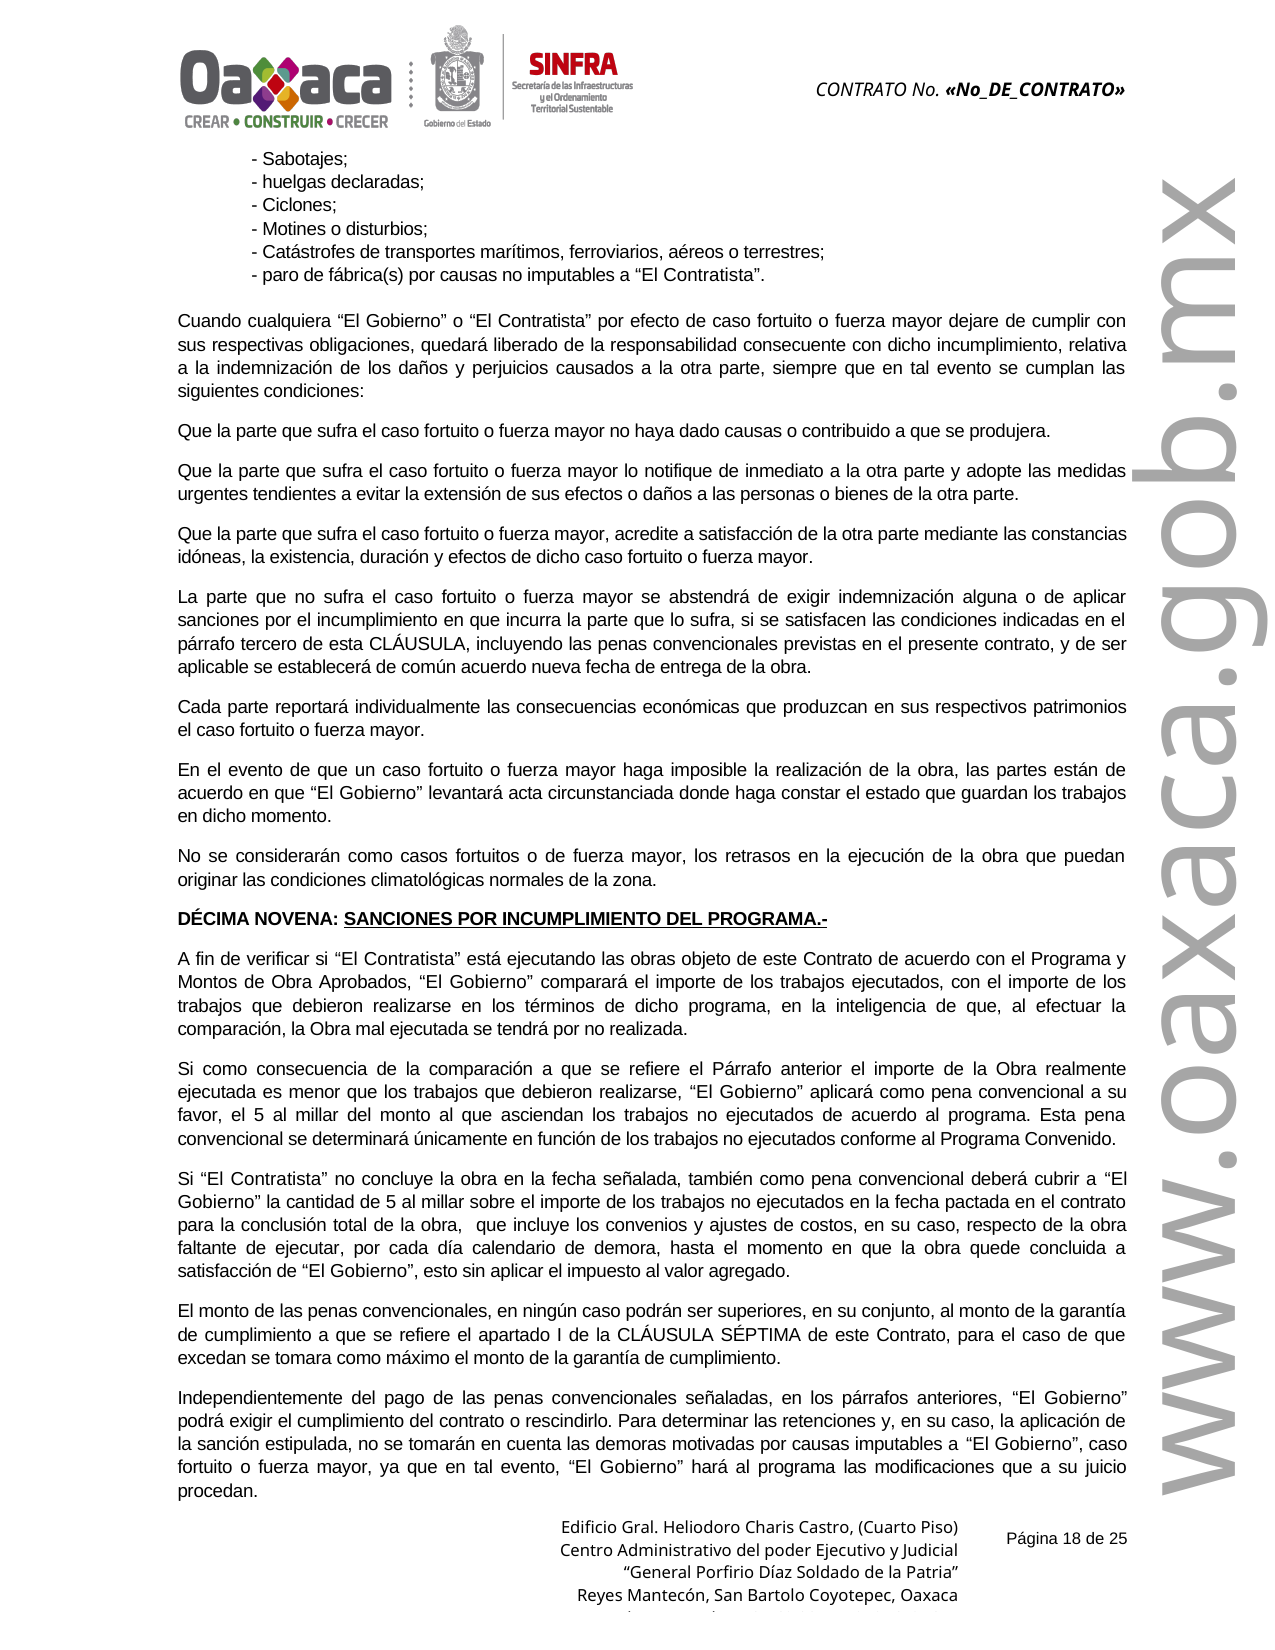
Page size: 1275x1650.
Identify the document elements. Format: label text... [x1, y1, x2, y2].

picture [154, 17, 659, 131]
text Que la parte que sufra el caso fortuito o fuerza mayor lo notifique de inmediato a la otra parte y adopte las medidas urgentes tendientes a evitar la extensión de sus efectos o daños a las personas o bienes de la otra parte. [0, 460, 1127, 504]
text - huelgas declaradas; [177, 171, 1127, 192]
text Si como consecuencia de la comparación a que se refiere el Párrafo anterior el importe de la Obra realmente ejecutada es menor que los trabajos que debieron realizarse, “El Gobierno” aplicará como pena convencional a su favor, el 5 al millar del monto al que asciendan los trabajos no ejecutados de acuerdo al programa. Esta pena convencional se determinará únicamente en función de los trabajos no ejecutados conforme al Programa Convenido. [177, 1058, 1127, 1149]
text Cuando cualquiera “El Gobierno” o “El Contratista” por efecto de caso fortuito o fuerza mayor dejare de cumplir con sus respectivas obligaciones, quedará liberado de la responsabilidad consecuente con dicho incumplimiento, relativa a la indemnización de los daños y perjuicios causados a la otra parte, siempre que en tal evento se cumplan las siguientes condiciones: [0, 310, 1127, 402]
text No se considerarán como casos fortuitos o de fuerza mayor, los retrasos en la ejecución de la obra que puedan originar las condiciones climatológicas normales de la zona. [0, 845, 1127, 890]
text - Motines o disturbios; [177, 217, 1127, 239]
text A fin de verificar si “El Contratista” está ejecutando las obras objeto de este Contrato de acuerdo con el Programa y Montos de Obra Aprobados, “El Gobierno” comparará el importe de los trabajos ejecutados, con el importe de los trabajos que debieron realizarse en los términos de dicho programa, en la inteligencia de que, al efectuar la comparación, la Obra mal ejecutada se tendrá por no realizada. [177, 948, 1127, 1039]
text - Ciclones; [177, 194, 1127, 216]
text Independientemente del pago de las penas convencionales señaladas, en los párrafos anteriores, “El Gobierno” podrá exigir el cumplimiento del contrato o rescindirlo. Para determinar las retenciones y, en su caso, la aplicación de la sanción estipulada, no se tomarán en cuenta las demoras motivadas por causas imputables a “El Gobierno”, caso fortuito o fuerza mayor, ya que en tal evento, “El Gobierno” hará al programa las modificaciones que a su juicio procedan. [177, 1386, 1127, 1501]
text - paro de fábrica(s) por causas no imputables a “El Contratista”. [177, 264, 1127, 285]
text Si “El Contratista” no concluye la obra en la fecha señalada, también como pena convencional deberá cubrir a “El Gobierno” la cantidad de 5 al millar sobre el importe de los trabajos no ejecutados en la fecha pactada en el contrato para la conclusión total de la obra, que incluye los convenios y ajustes de costos, en su caso, respecto de la obra faltante de ejecutar, por cada día calendario de demora, hasta el momento en que la obra quede concluida a satisfacción de “El Gobierno”, esto sin aplicar el impuesto al valor agregado. [177, 1167, 1127, 1282]
text - Catástrofes de transportes marítimos, ferroviarios, aéreos o terrestres; [177, 241, 1127, 262]
text Que la parte que sufra el caso fortuito o fuerza mayor no haya dado causas o contribuido a que se produjera. [0, 420, 1127, 441]
text El monto de las penas convencionales, en ningún caso podrán ser superiores, en su conjunto, al monto de la garantía de cumplimiento a que se refiere el apartado I de la CLÁUSULA SÉPTIMA de este Contrato, para el caso de que excedan se tomara como máximo el monto de la garantía de cumplimiento. [177, 1300, 1127, 1368]
text DÉCIMA NOVENA: SANCIONES POR INCUMPLIMIENTO DEL PROGRAMA.- [177, 908, 1127, 930]
text - Sabotajes; [177, 148, 1127, 169]
text La parte que no sufra el caso fortuito o fuerza mayor se abstendrá de exigir indemnización alguna o de aplicar sanciones por el incumplimiento en que incurra la parte que lo sufra, si se satisfacen las condiciones indicadas en el párrafo tercero de esta CLÁUSULA, incluyendo las penas convencionales previstas en el presente contrato, y de ser aplicable se establecerá de común acuerdo nueva fecha de entrega de la obra. [0, 586, 1127, 677]
text Cada parte reportará individualmente las consecuencias económicas que produzcan en sus respectivos patrimonios el caso fortuito o fuerza mayor. [0, 696, 1127, 740]
text En el evento de que un caso fortuito o fuerza mayor haga imposible la realización de la obra, las partes están de acuerdo en que “El Gobierno” levantará acta circunstanciada donde haga constar el estado que guardan los trabajos en dicho momento. [0, 759, 1127, 827]
text Que la parte que sufra el caso fortuito o fuerza mayor, acredite a satisfacción de la otra parte mediante las constancias idóneas, la existencia, duración y efectos de dicho caso fortuito o fuerza mayor. [0, 523, 1127, 568]
